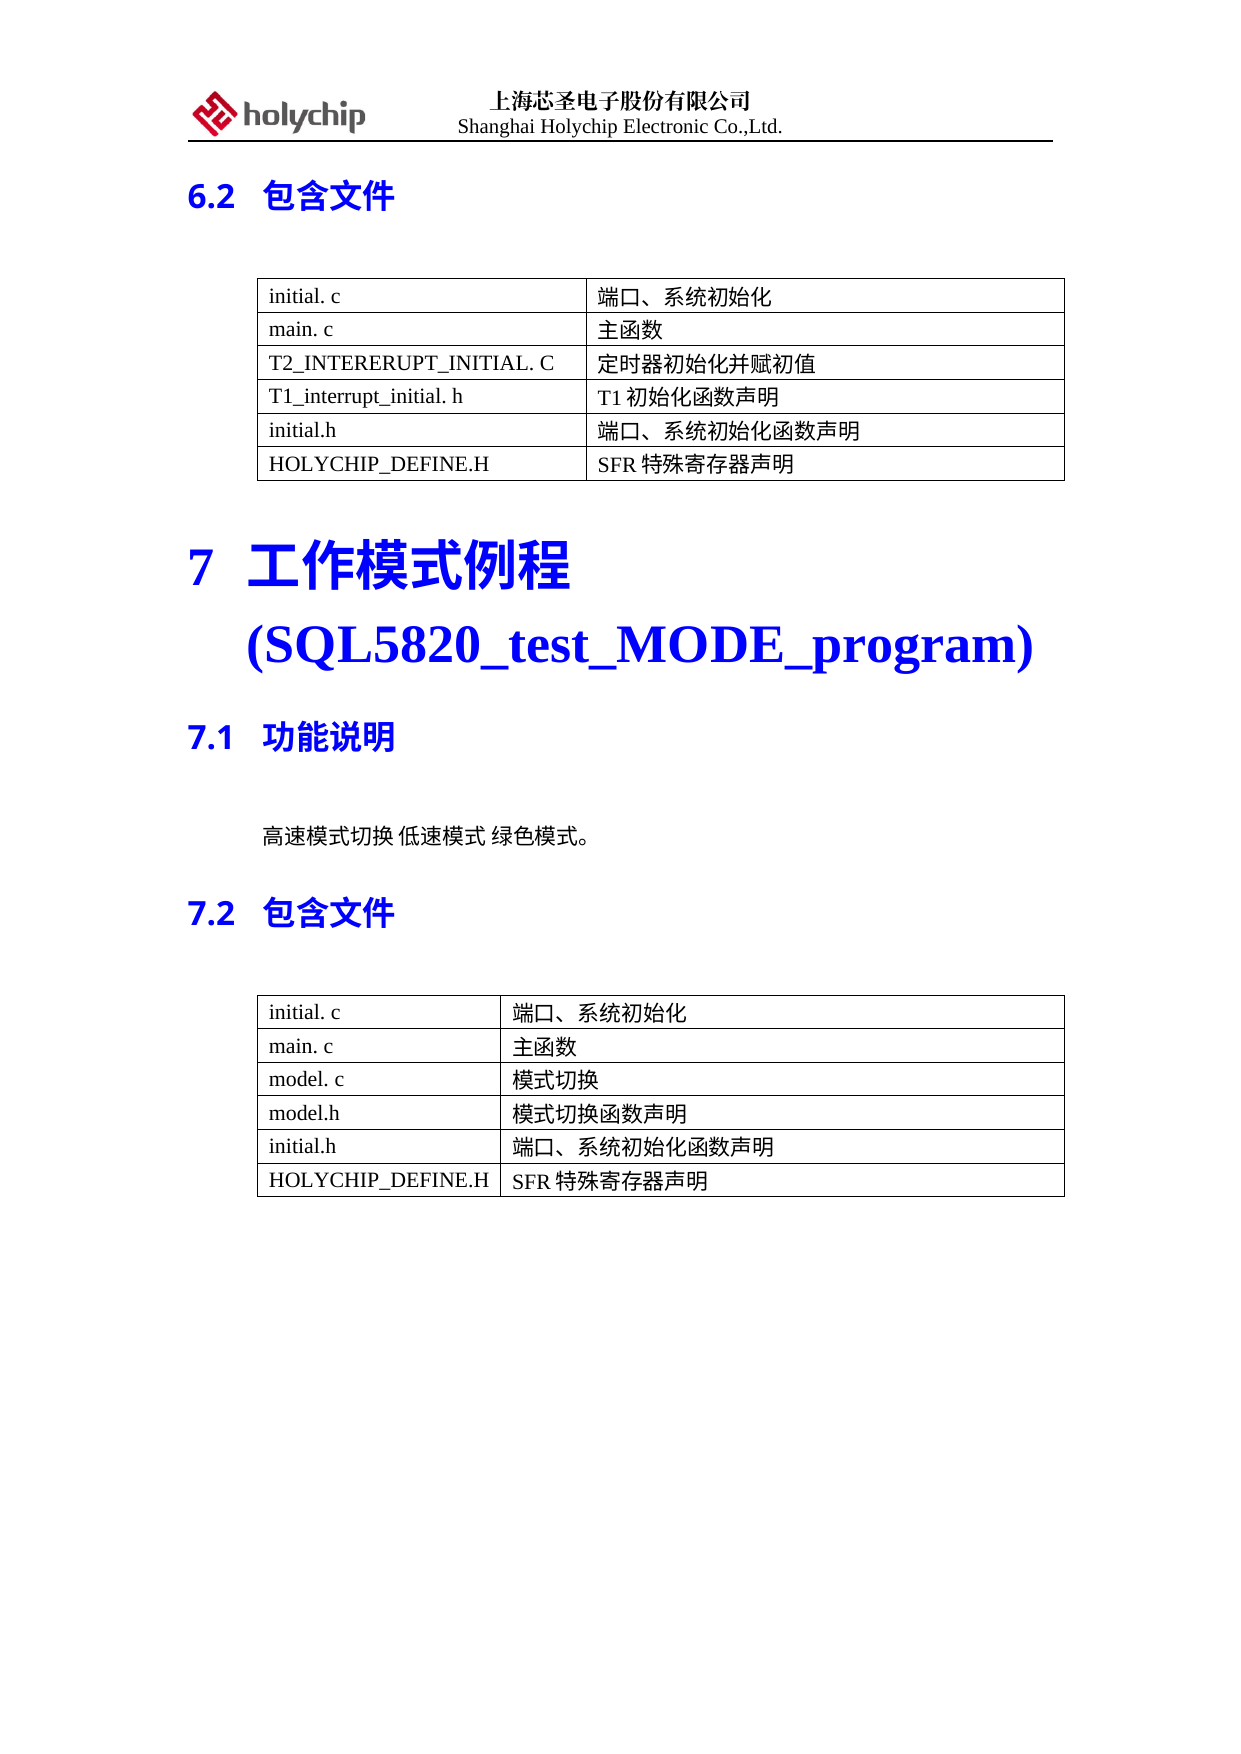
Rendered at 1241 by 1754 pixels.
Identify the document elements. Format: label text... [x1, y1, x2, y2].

table_cell 主函数 [587, 313, 1064, 345]
table_cell HOLYCHIP_DEFINE.H [258, 447, 586, 479]
table_cell initial.h [258, 1130, 500, 1162]
table_cell model.h [258, 1096, 500, 1129]
table_cell model. c [258, 1063, 500, 1095]
table_header initial. c [258, 996, 500, 1028]
table_cell 模式切换 [501, 1063, 1064, 1095]
subtitle 包含文件 [187, 162, 1053, 227]
table_cell T1初始化函数声明 [587, 380, 1064, 412]
text 高速模式切换 低速模式 绿色模式。 [262, 819, 1053, 851]
table_header 端口、系统初始化 [501, 996, 1064, 1028]
table_cell HOLYCHIP_DEFINE.H [258, 1164, 500, 1196]
table_cell T2_INTERERUPT_INITIAL. C [258, 346, 586, 379]
table_cell 端口、系统初始化函数声明 [501, 1130, 1064, 1162]
table_cell initial.h [258, 414, 586, 446]
table_cell main. c [258, 313, 586, 345]
table_cell SFR特殊寄存器声明 [501, 1164, 1064, 1196]
table_cell 模式切换函数声明 [501, 1096, 1064, 1129]
table_cell 定时器初始化并赋初值 [587, 346, 1064, 379]
subtitle 功能说明 [187, 703, 1053, 768]
subtitle 包含文件 [187, 878, 1053, 943]
table_header initial. c [258, 279, 586, 312]
table_cell 端口、系统初始化函数声明 [587, 414, 1064, 446]
subtitle 工作模式例程(SQL5820_test_MODE_program) [187, 513, 1053, 676]
table_cell 主函数 [501, 1029, 1064, 1062]
picture [188, 88, 367, 136]
table_cell main. c [258, 1029, 500, 1062]
table_cell T1_interrupt_initial. h [258, 380, 586, 412]
table_header 端口、系统初始化 [587, 279, 1064, 312]
table_cell SFR特殊寄存器声明 [587, 447, 1064, 479]
